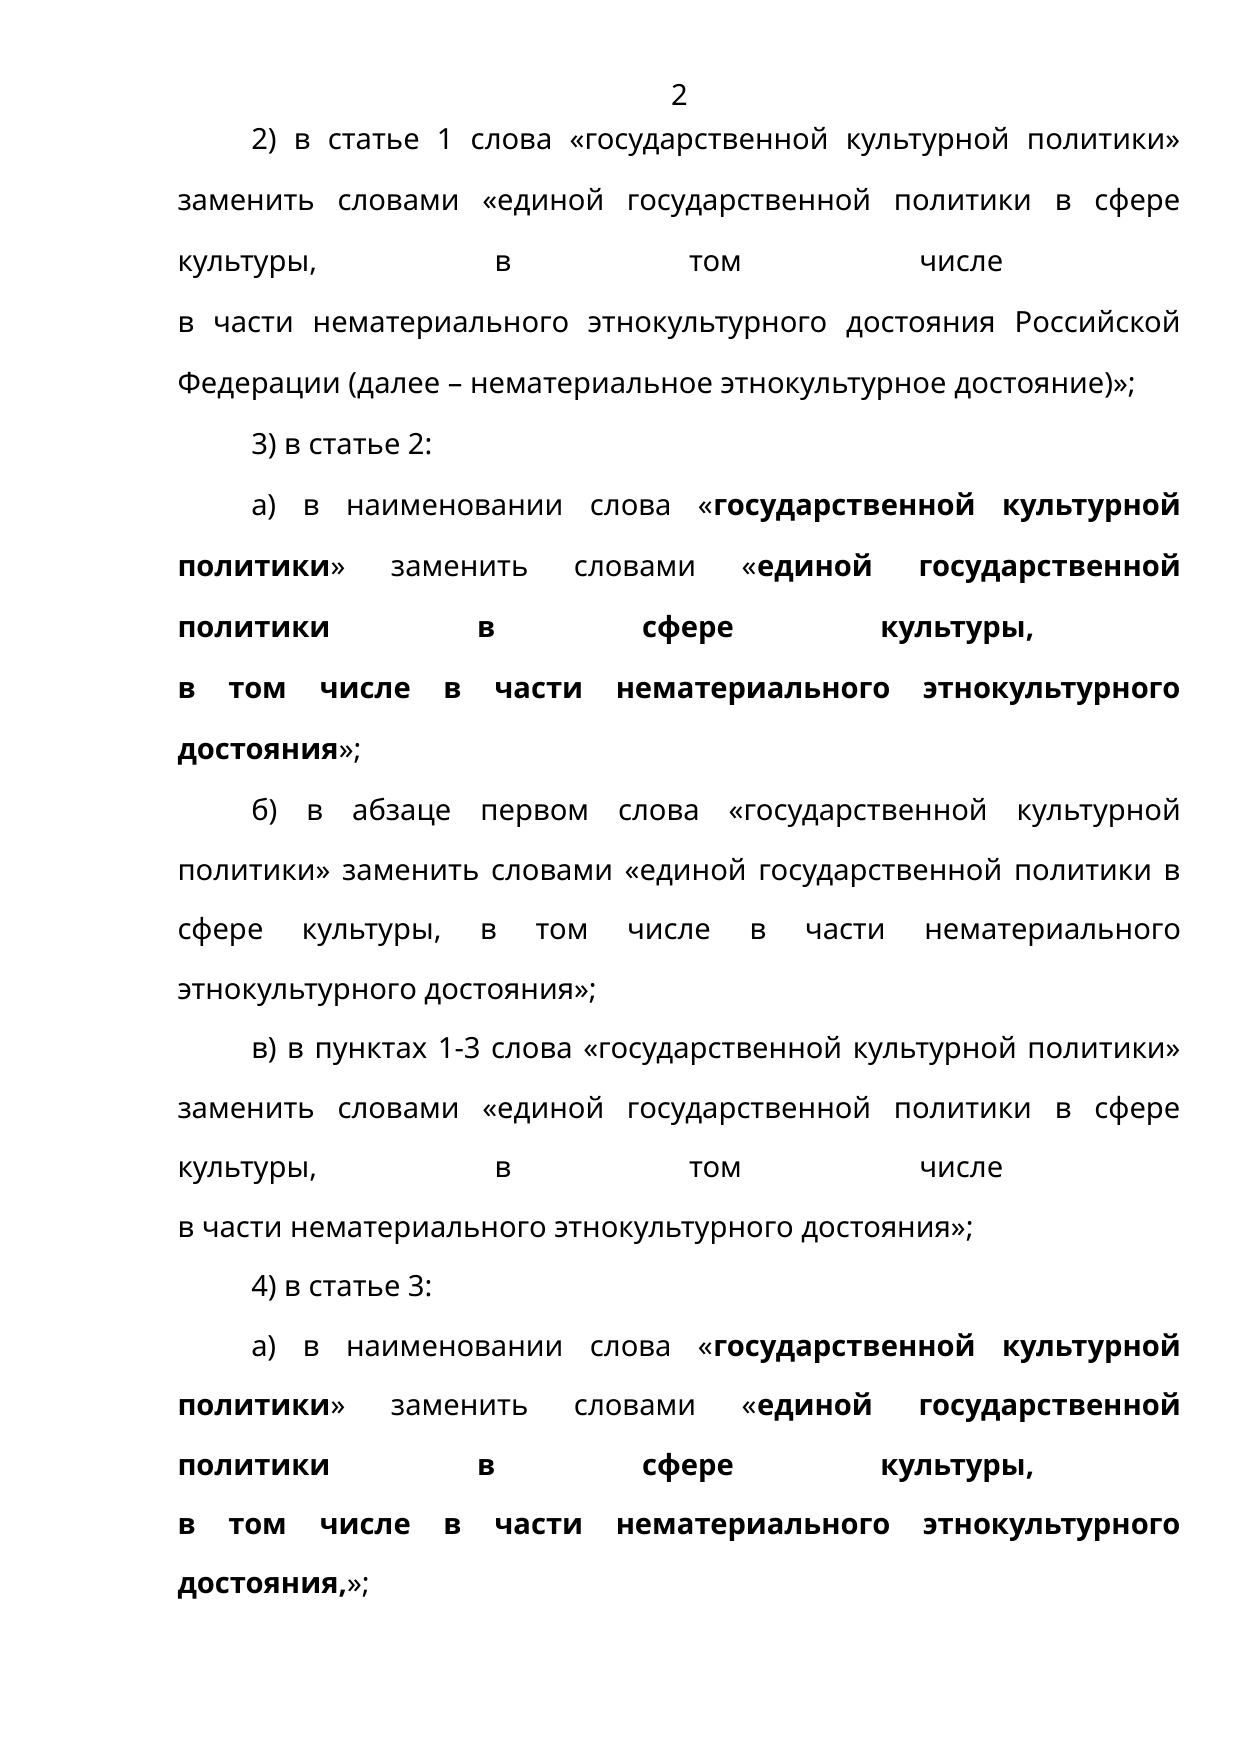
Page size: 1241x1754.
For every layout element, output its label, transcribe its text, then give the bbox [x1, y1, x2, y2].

text в) в пунктах 1-3 слова «государственной культурной политики» заменить словами «единой государственной политики в сфере культуры, в том числе в части нематериального этнокультурного достояния»; [177, 1027, 1181, 1246]
text 3) в статье 2: [177, 423, 1181, 463]
text а) в наименовании слова «государственной культурной политики» заменить словами «единой государственной политики в сфере культуры, в том числе в части нематериального этнокультурного достояния»; [177, 484, 1181, 768]
text б) в абзаце первом слова «государственной культурной политики» заменить словами «единой государственной политики в сфере культуры, в том числе в части нематериального этнокультурного достояния»; [177, 789, 1181, 1008]
text а) в наименовании слова «государственной культурной политики» заменить словами «единой государственной политики в сфере культуры, в том числе в части нематериального этнокультурного достояния,»; [177, 1325, 1181, 1602]
text 4) в статье 3: [177, 1265, 1181, 1305]
text 2) в статье 1 слова «государственной культурной политики» заменить словами «единой государственной политики в сфере культуры, в том числе в части нематериального этнокультурного достояния Российской Федерации (далее – нематериальное этнокультурное достояние)»; [177, 118, 1181, 402]
